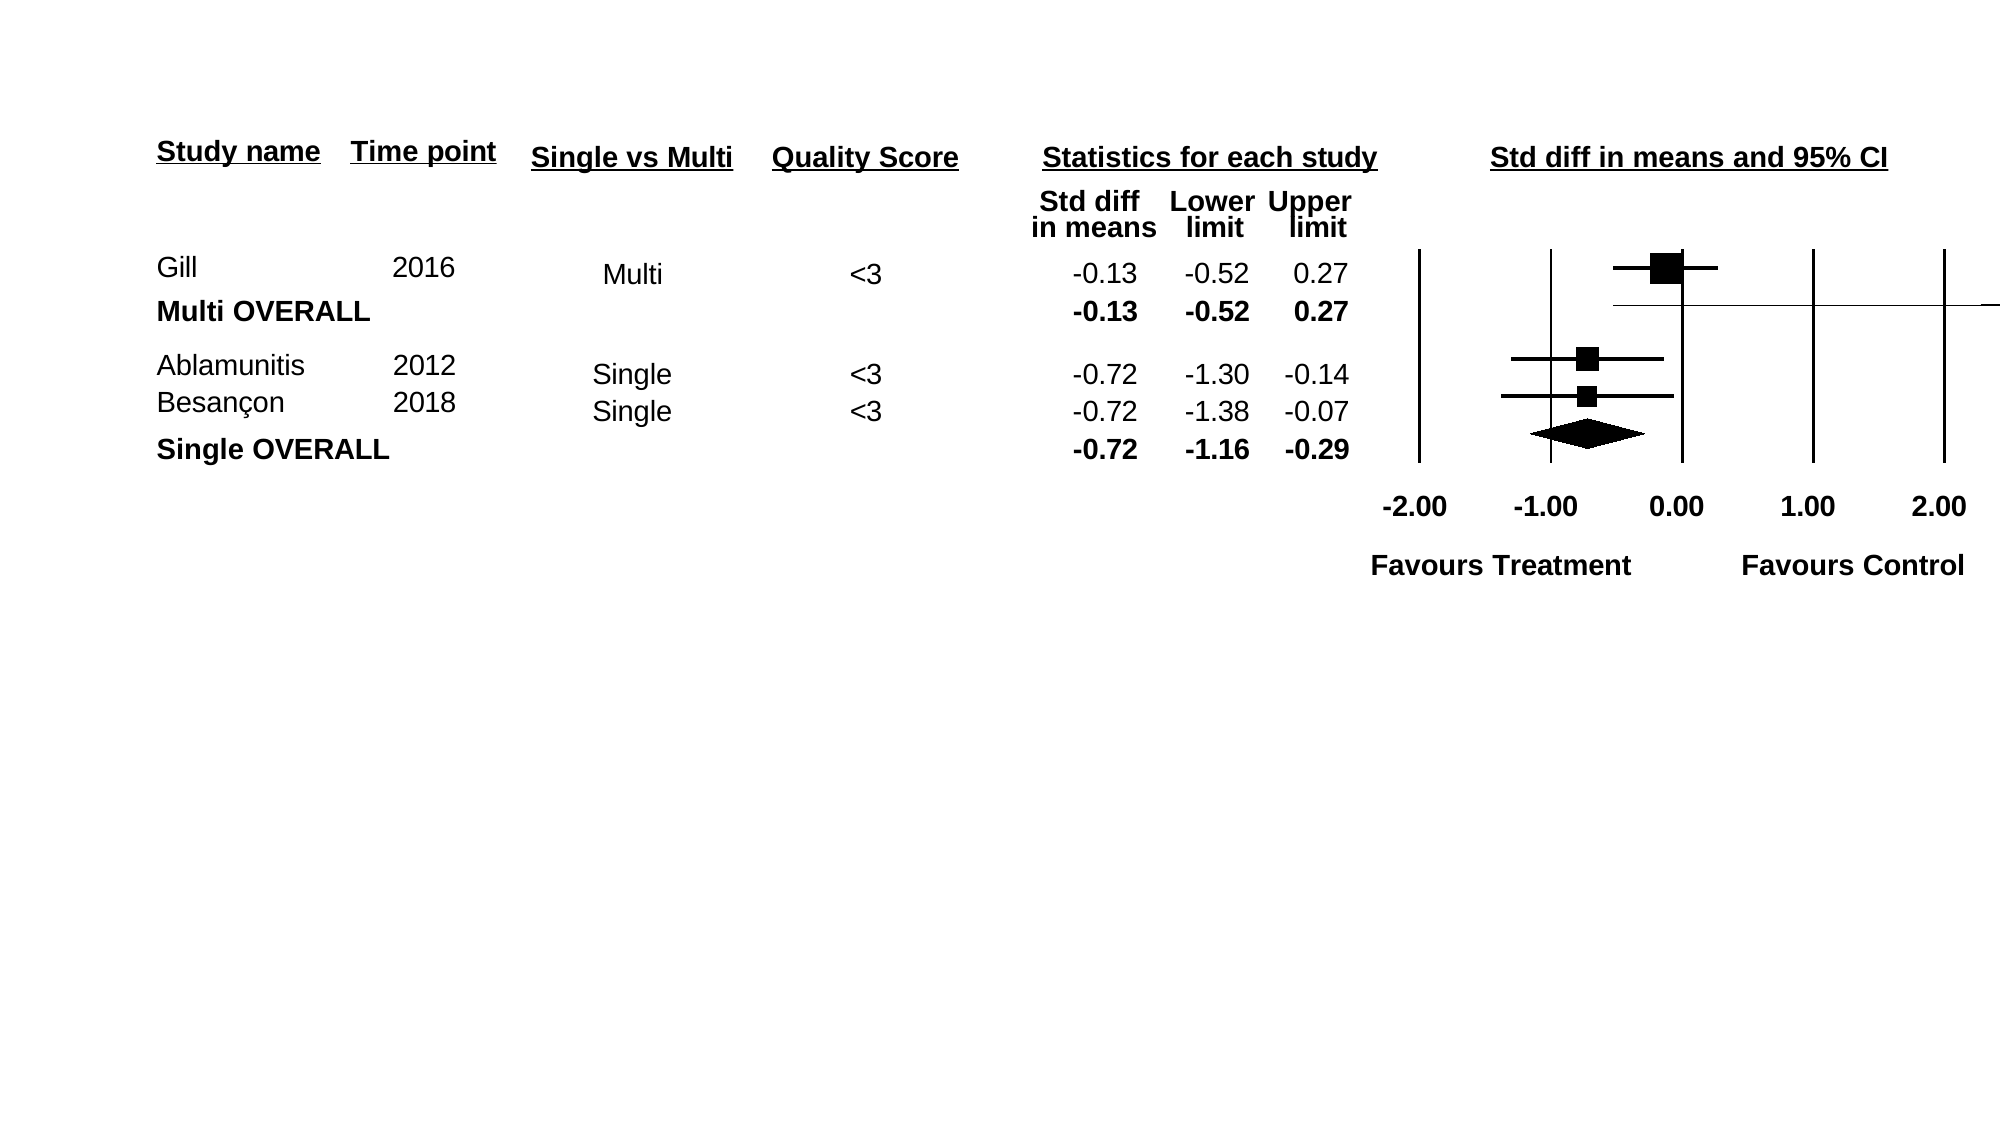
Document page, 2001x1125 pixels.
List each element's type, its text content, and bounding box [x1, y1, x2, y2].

text Gill 2016 [156, 250, 497, 284]
text Ablamunitis 2012 [156, 348, 461, 381]
text -0.72 -1.38 -0.07 [1072, 394, 2000, 428]
text Besançon 2018 [156, 385, 461, 418]
text -2.00 [1382, 489, 1448, 522]
subtitle Quality Score [771, 140, 959, 169]
subtitle Statistics for each study Std diff in means and 95% CI [1042, 140, 2000, 174]
text <3 [848, 257, 884, 290]
text Favours Treatment Favours Control [35, 548, 1965, 582]
text -0.13 -0.52 0.27 [1072, 256, 2000, 289]
text Std diff Lower Upper in means limit limit [1031, 191, 1358, 243]
text -1.00 [1513, 489, 1579, 522]
text -0.72 -1.30 -0.14 [1072, 357, 2000, 391]
text Single <3 [592, 394, 887, 428]
subtitle Single vs Multi [530, 140, 734, 169]
text Single OVERALL -0.72 -1.16 -0.29 [156, 432, 1351, 465]
text Study name Time point [156, 134, 497, 167]
text 0.00 1.00 2.00 [1649, 489, 2000, 522]
text Multi [600, 257, 665, 290]
text Single <3 [592, 357, 887, 391]
subtitle Multi OVERALL -0.13 -0.52 0.27 [156, 294, 2000, 328]
